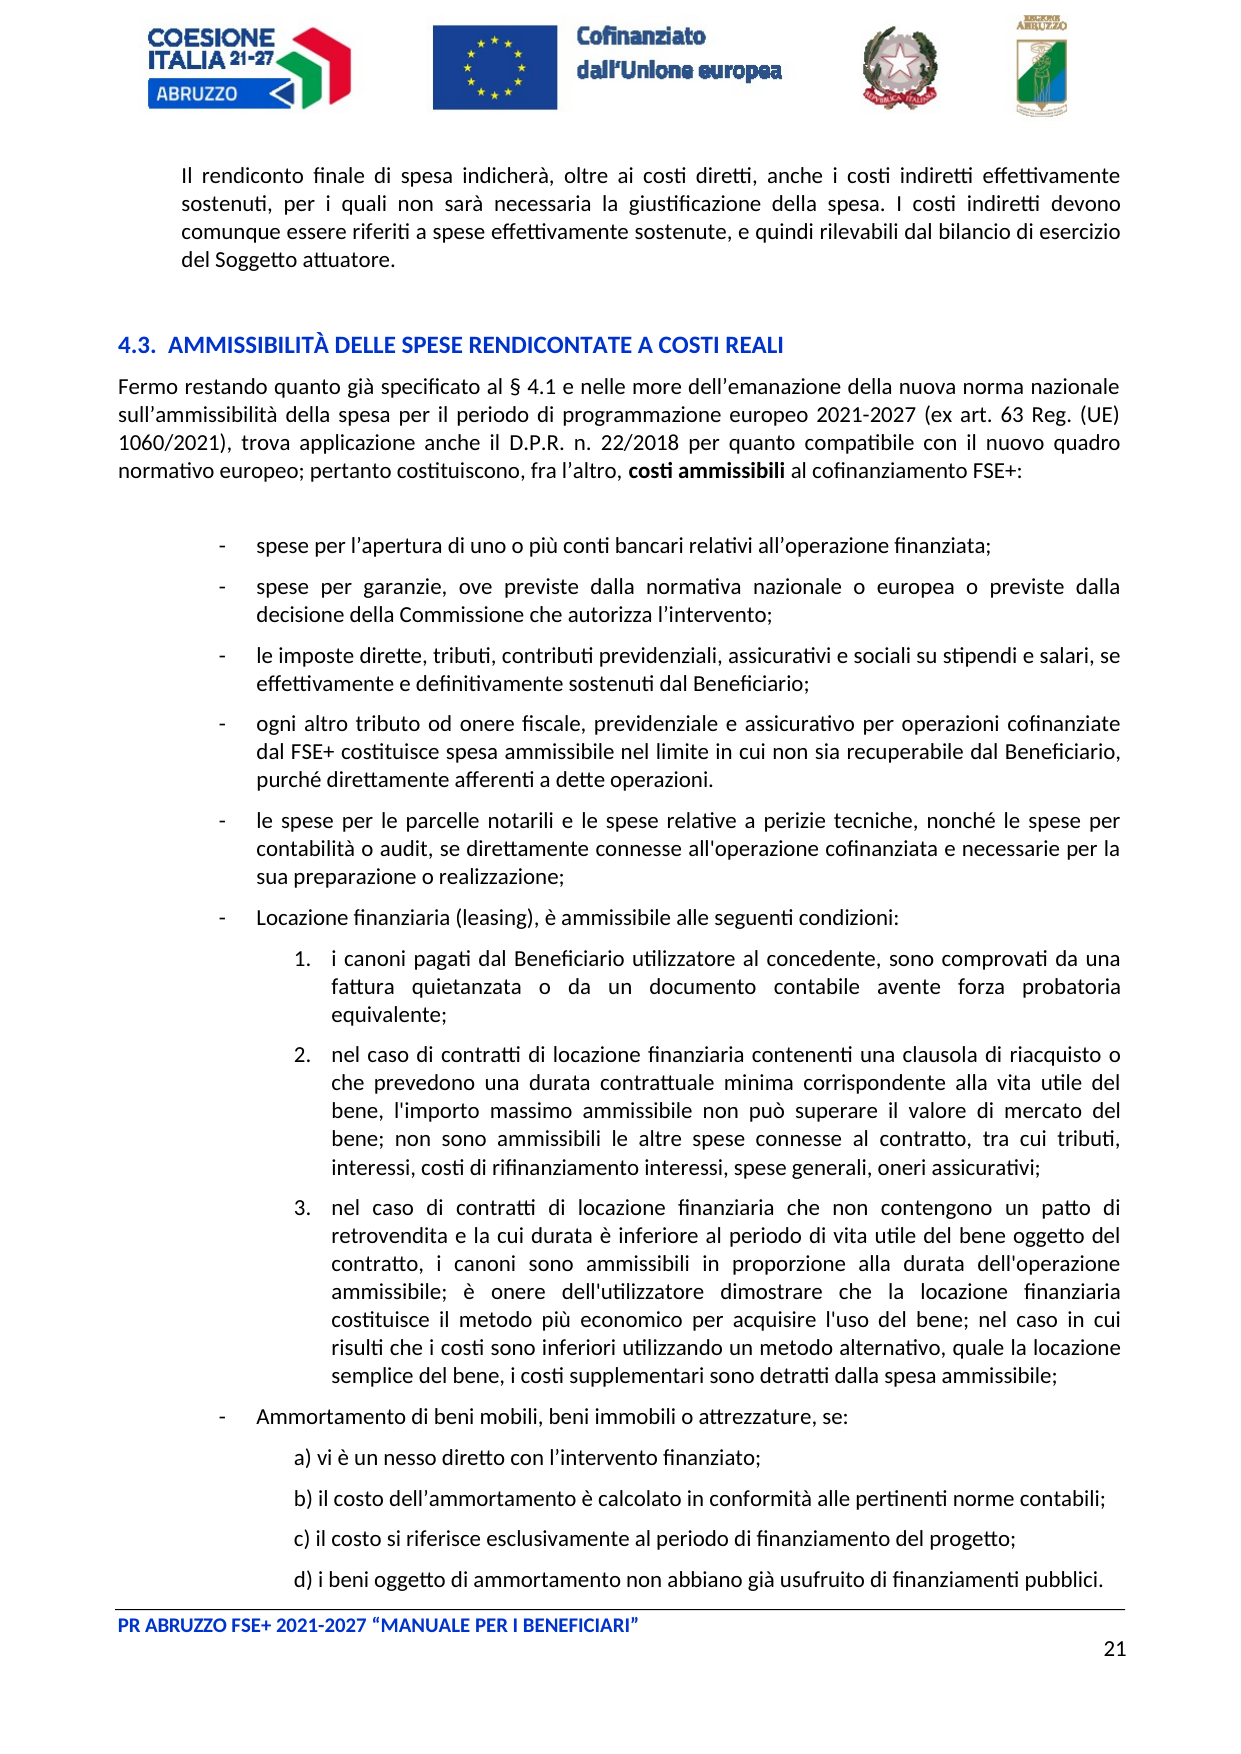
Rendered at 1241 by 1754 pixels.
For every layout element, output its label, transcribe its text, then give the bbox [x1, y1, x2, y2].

list nel caso di contratti di locazione finanziaria contenenti una clausola di riacquisto o che prevedono una durata contrattuale minima corrispondente alla vita utile del bene, l'importo massimo ammissibile non può superare il valore di mercato del bene; non sono ammissibili le altre spese connesse al contratto, tra cui tributi, interessi, costi di rifinanziamento interessi, spese generali, oneri assicurativi; [294, 1041, 1122, 1181]
list i canoni pagati dal Beneficiario utilizzatore al concedente, sono comprovati da una fattura quietanzata o da un documento contabile avente forza probatoria equivalente; [294, 944, 1122, 1028]
text a) vi è un nesso diretto con l’intervento finanziato; [294, 1443, 1122, 1471]
list spese per l’apertura di uno o più conti bancari relativi all’operazione finanziata; [219, 531, 1122, 559]
list Ammortamento di beni mobili, beni immobili o attrezzature, se: [219, 1402, 1122, 1430]
list ogni altro tributo od onere fiscale, previdenziale e assicurativo per operazioni cofinanziate dal FSE+ costituisce spesa ammissibile nel limite in cui non sia recuperabile dal Beneficiario, purché direttamente afferenti a dette operazioni. [219, 709, 1122, 793]
text c) il costo si riferisce esclusivamente al periodo di finanziamento del progetto; [294, 1524, 1122, 1552]
text b) il costo dell’ammortamento è calcolato in conformità alle pertinenti norme contabili; [294, 1484, 1122, 1512]
picture [106, 0, 1111, 134]
text d) i beni oggetto di ammortamento non abbiano già usufruito di finanziamenti pubblici. [294, 1565, 1122, 1593]
list spese per garanzie, ove previste dalla normativa nazionale o europea o previste dalla decisione della Commissione che autorizza l’intervento; [219, 572, 1122, 628]
list le spese per le parcelle notarili e le spese relative a perizie tecniche, nonché le spese per contabilità o audit, se direttamente connesse all'operazione cofinanziata e necessarie per la sua preparazione o realizzazione; [219, 806, 1122, 890]
list Locazione finanziaria (leasing), è ammissibile alle seguenti condizioni: [219, 903, 1122, 931]
list le imposte dirette, tributi, contributi previdenziali, assicurativi e sociali su stipendi e salari, se effettivamente e definitivamente sostenuti dal Beneficiario; [219, 641, 1122, 697]
subtitle 4.3. AMMISSIBILITÀ DELLE SPESE RENDICONTATE A COSTI REALI [118, 329, 1134, 360]
list nel caso di contratti di locazione finanziaria che non contengono un patto di retrovendita e la cui durata è inferiore al periodo di vita utile del bene oggetto del contratto, i canoni sono ammissibili in proporzione alla durata dell'operazione ammissibile; è onere dell'utilizzatore dimostrare che la locazione finanziaria costituisce il metodo più economico per acquisire l'uso del bene; nel caso in cui risulti che i costi sono inferiori utilizzando un metodo alternativo, quale la locazione semplice del bene, i costi supplementari sono detratti dalla spesa ammissibile; [294, 1193, 1122, 1389]
text Fermo restando quanto già specificato al § 4.1 e nelle more dell’emanazione della nuova norma nazionale sull’ammissibilità della spesa per il periodo di programmazione europeo 2021-2027 (ex art. 63 Reg. (UE) 1060/2021), trova applicazione anche il D.P.R. n. 22/2018 per quanto compatibile con il nuovo quadro normativo europeo; pertanto costituiscono, fra l’altro, costi ammissibili al cofinanziamento FSE+: [118, 372, 1122, 484]
text Il rendiconto finale di spesa indicherà, oltre ai costi diretti, anche i costi indiretti effettivamente sostenuti, per i quali non sarà necessaria la giustificazione della spesa. I costi indiretti devono comunque essere riferiti a spese effettivamente sostenute, e quindi rilevabili dal bilancio di esercizio del Soggetto attuatore. [181, 161, 1122, 273]
